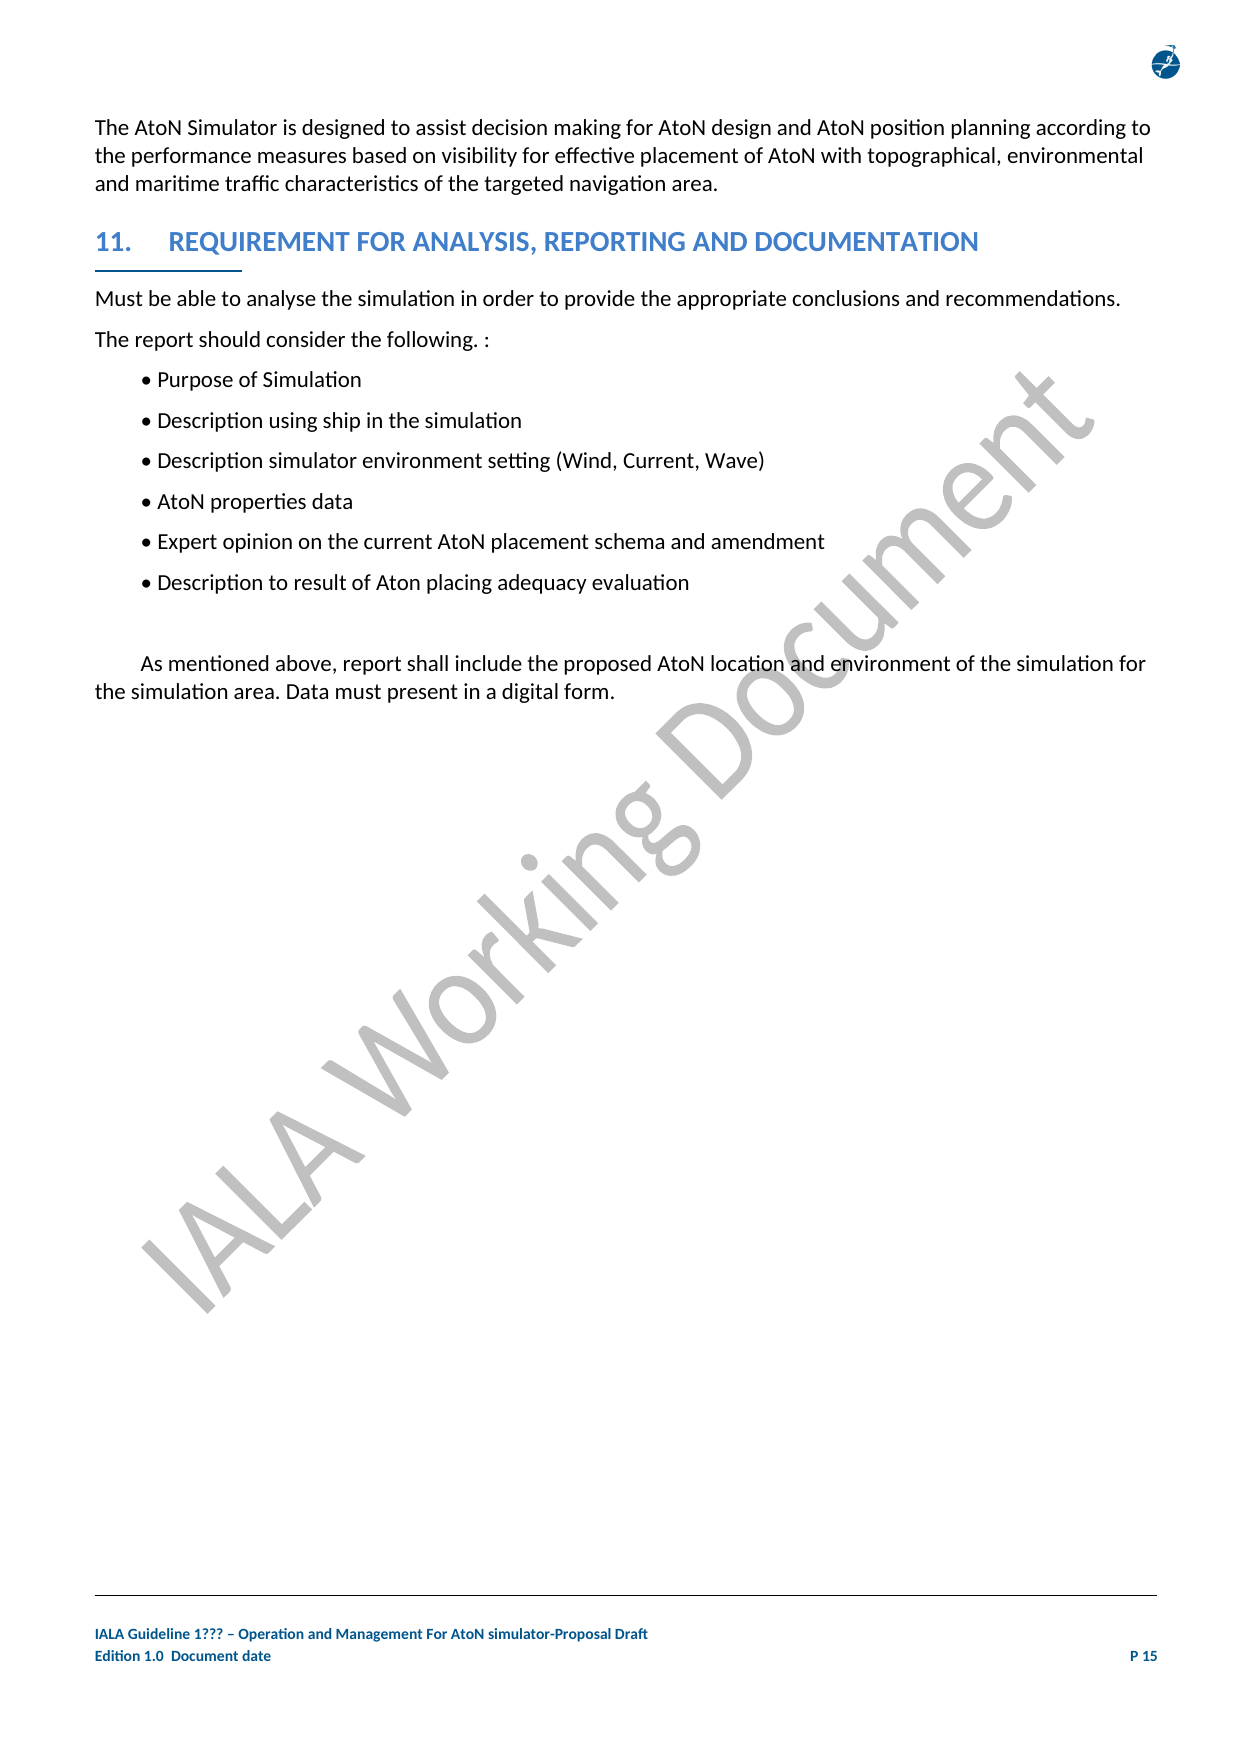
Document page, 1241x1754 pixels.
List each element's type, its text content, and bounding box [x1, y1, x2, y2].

text • AtoN properties data [94, 487, 1157, 515]
text • Description using ship in the simulation [94, 406, 1157, 434]
text As mentioned above, report shall include the proposed AtoN location and environment of the simulation for the simulation area. Data must present in a digital form. [94, 649, 1157, 705]
text • Expert opinion on the current AtoN placement schema and amendment [94, 527, 1157, 555]
text • Purpose of Simulation [94, 365, 1157, 393]
picture [1120, 0, 1239, 114]
subtitle REQUIREMENT FOR ANALYSIS, REPORTING AND DOCUMENTATION [94, 223, 1157, 258]
text The report should consider the following. : [94, 325, 1157, 353]
text Must be able to analyse the simulation in order to provide the appropriate conclusions and recommendations. [94, 284, 1157, 312]
text The AtoN Simulator is designed to assist decision making for AtoN design and AtoN position planning according to the performance measures based on visibility for effective placement of AtoN with topographical, environmental and maritime traffic characteristics of the targeted navigation area. [94, 113, 1157, 198]
text • Description to result of Aton placing adequacy evaluation [94, 568, 1157, 596]
text • Description simulator environment setting (Wind, Current, Wave) [94, 446, 1157, 474]
